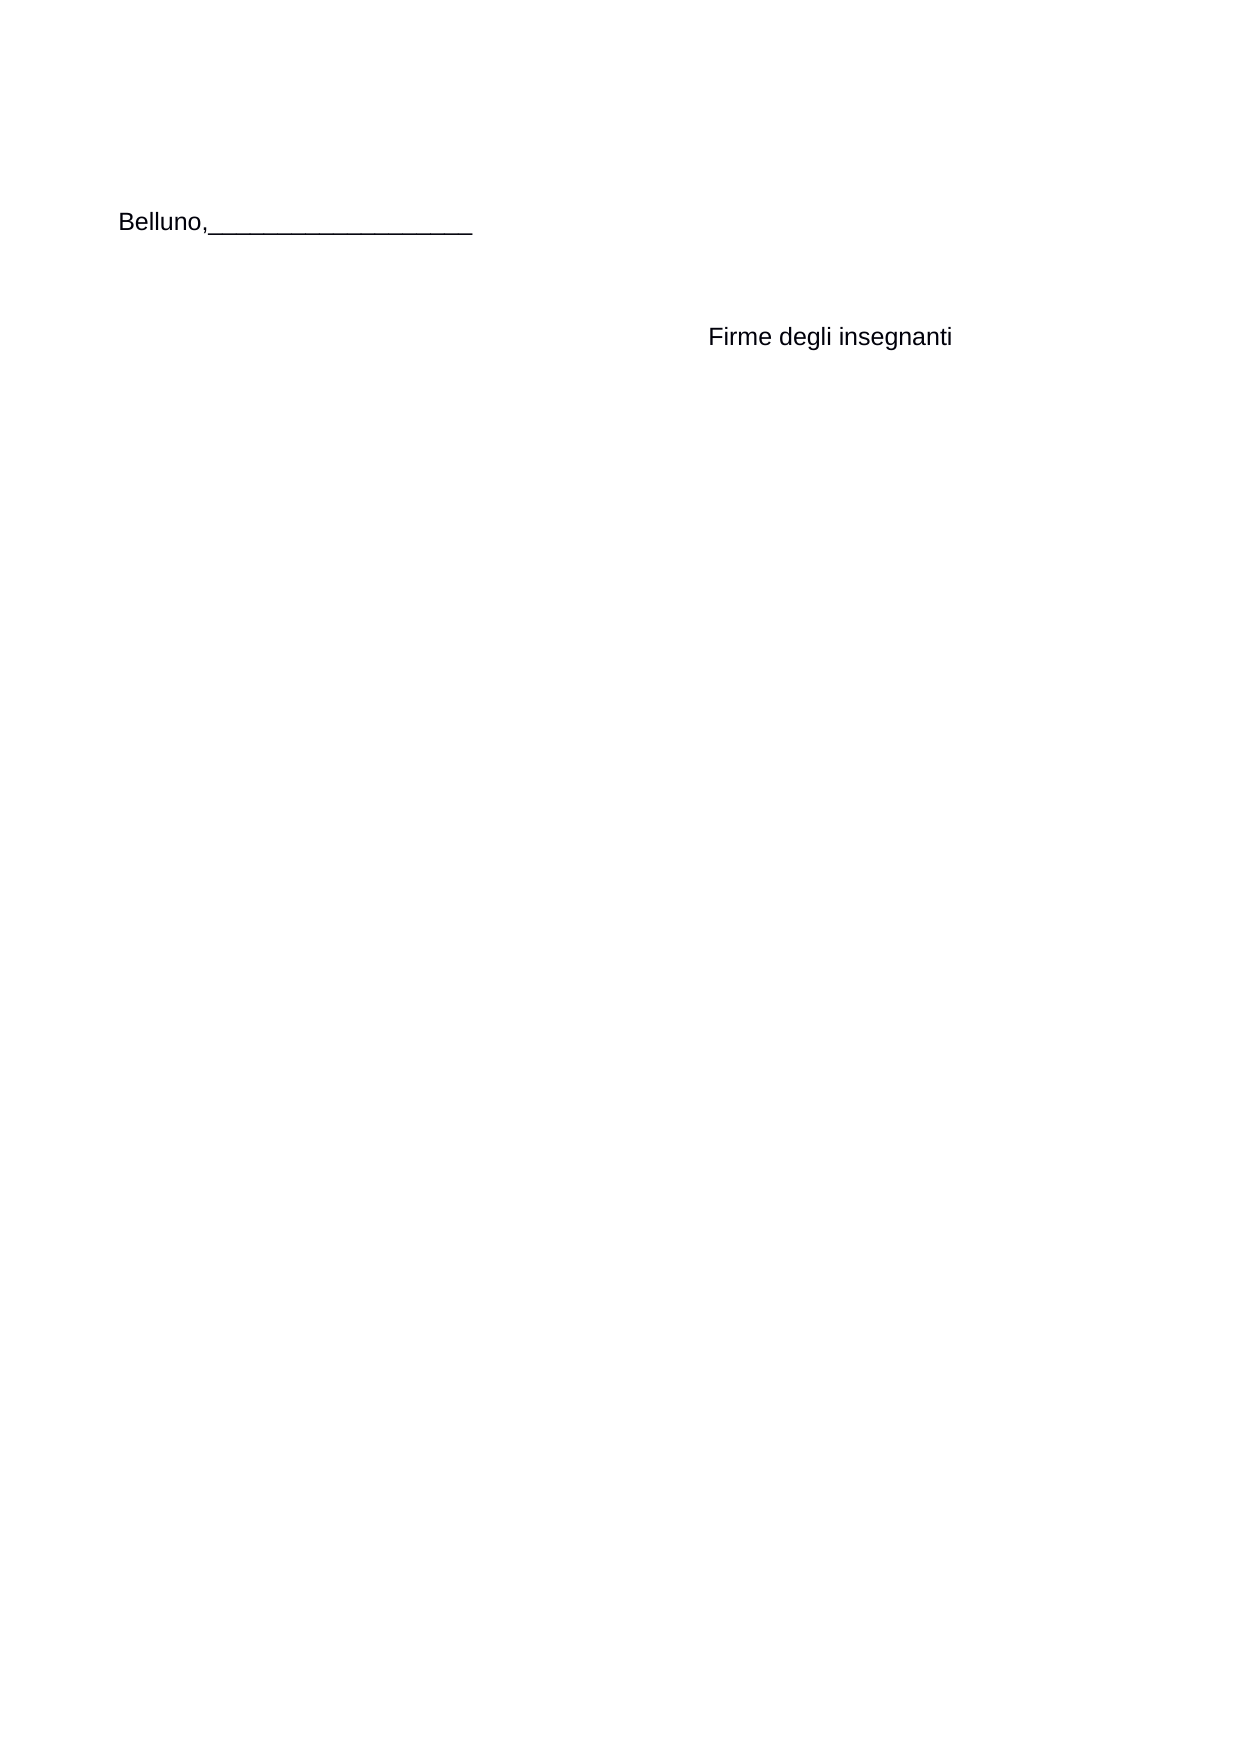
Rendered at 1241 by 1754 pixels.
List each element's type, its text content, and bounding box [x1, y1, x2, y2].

text Firme degli insegnanti [634, 322, 1122, 351]
text Belluno,___________________ [118, 207, 1122, 236]
